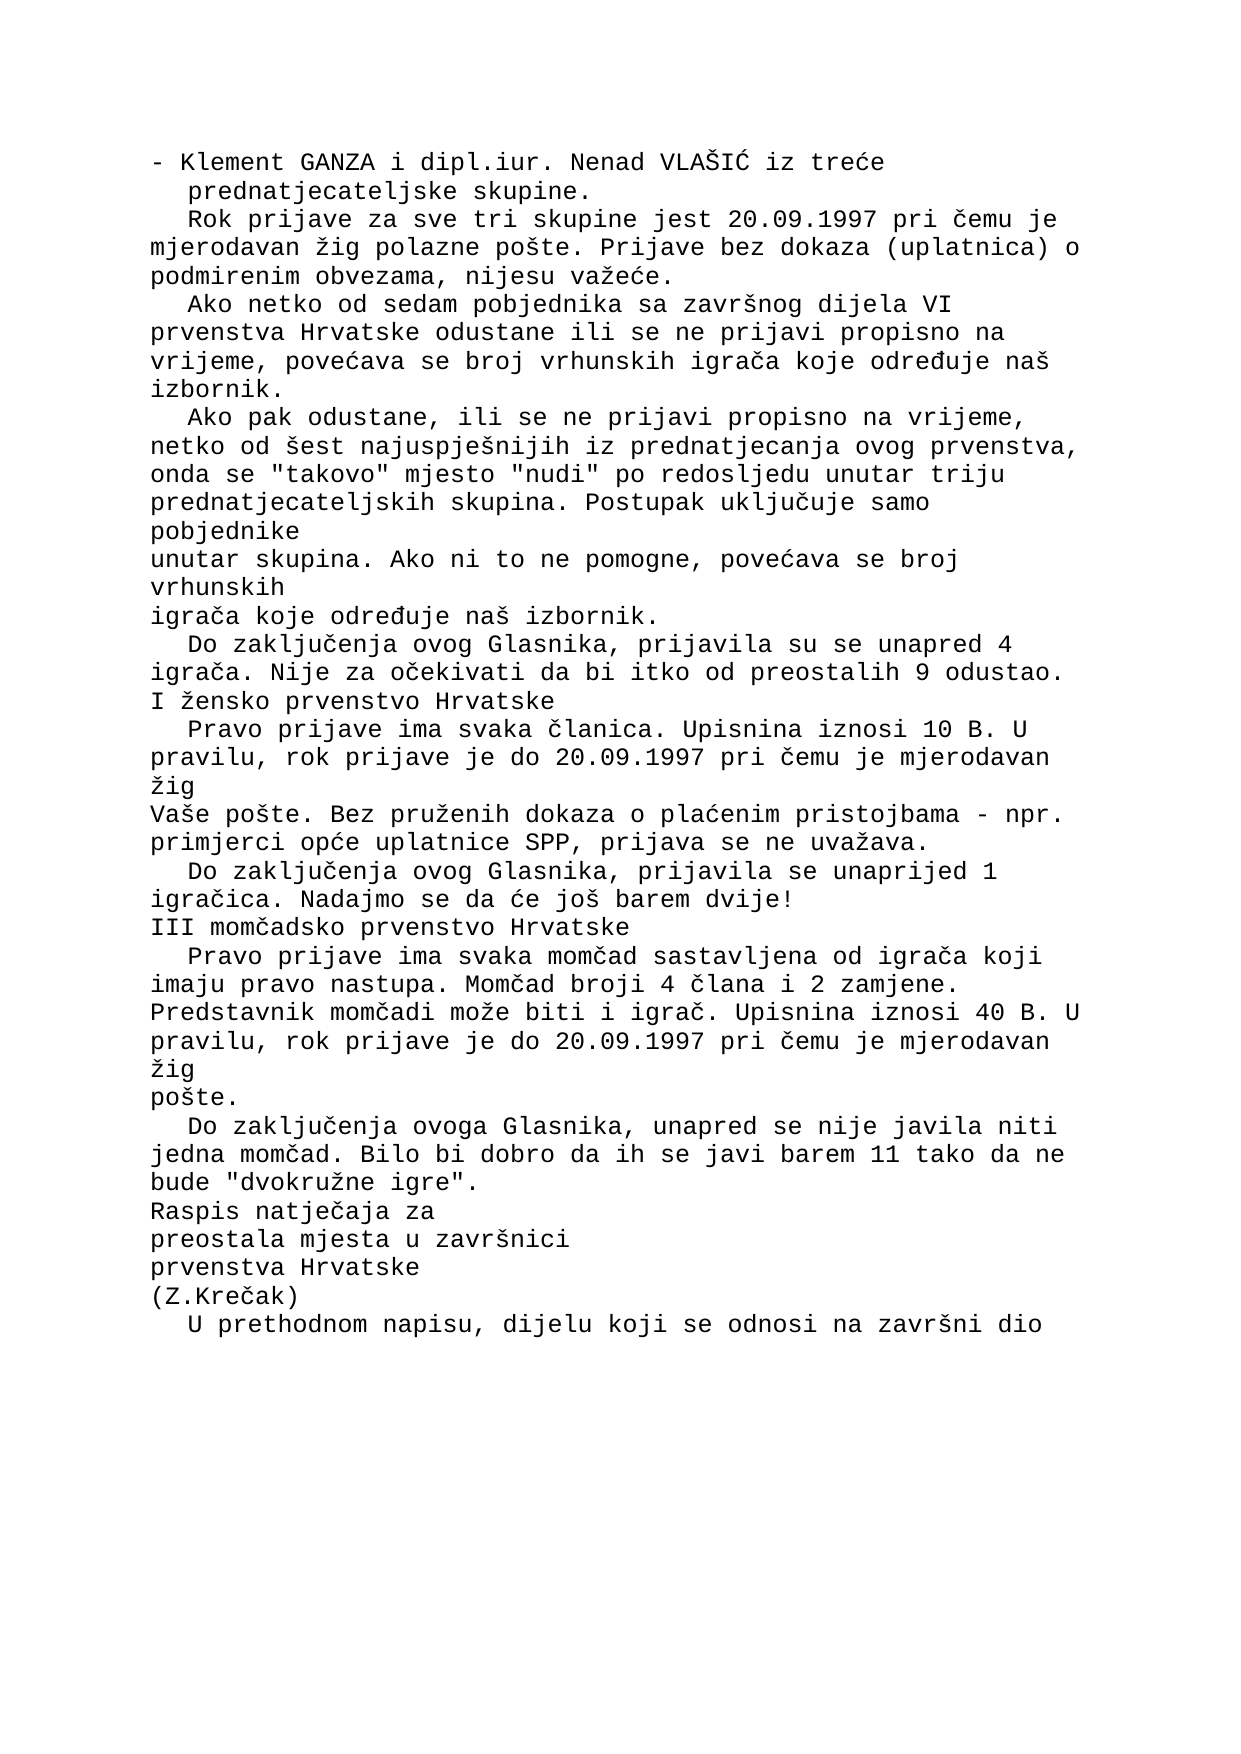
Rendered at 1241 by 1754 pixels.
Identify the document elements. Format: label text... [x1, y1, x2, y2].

text III momčadsko prvenstvo Hrvatske [150, 915, 1090, 943]
text U prethodnom napisu, dijelu koji se odnosi na završni dio [150, 1312, 1090, 1340]
text Do zaključenja ovog Glasnika, prijavila su se unapred 4 igrača. Nije za očekivati da bi itko od preostalih 9 odustao. [150, 632, 1090, 688]
text Ako pak odustane, ili se ne prijavi propisno na vrijeme, netko od šest najuspješnijih iz prednatjecanja ovog prvenstva, onda se "takovo" mjesto "nudi" po redosljedu unutar triju prednatjecateljskih skupina. Postupak uključuje samo pobjednike unutar skupina. Ako ni to ne pomogne, povećava se broj vrhunskih igrača koje određuje naš izbornik. [150, 405, 1090, 632]
text Rok prijave za sve tri skupine jest 20.09.1997 pri čemu je mjerodavan žig polazne pošte. Prijave bez dokaza (uplatnica) o podmirenim obvezama, nijesu važeće. [150, 207, 1090, 292]
text Raspis natječaja za preostala mjesta u završnici prvenstva Hrvatske [150, 1198, 1090, 1283]
text Do zaključenja ovog Glasnika, prijavila se unaprijed 1 igračica. Nadajmo se da će još barem dvije! [150, 858, 1090, 915]
text Ako netko od sedam pobjednika sa završnog dijela VI prvenstva Hrvatske odustane ili se ne prijavi propisno na vrijeme, povećava se broj vrhunskih igrača koje određuje naš izbornik. [150, 292, 1090, 405]
text Pravo prijave ima svaka članica. Upisnina iznosi 10 B. U pravilu, rok prijave je do 20.09.1997 pri čemu je mjerodavan žig Vaše pošte. Bez pruženih dokaza o plaćenim pristojbama - npr. primjerci opće uplatnice SPP, prijava se ne uvažava. [150, 717, 1090, 858]
text I žensko prvenstvo Hrvatske [150, 688, 1090, 717]
text Do zaključenja ovoga Glasnika, unapred se nije javila niti jedna momčad. Bilo bi dobro da ih se javi barem 11 tako da ne bude "dvokružne igre". [150, 1113, 1090, 1198]
text Pravo prijave ima svaka momčad sastavljena od igrača koji imaju pravo nastupa. Momčad broji 4 člana i 2 zamjene. Predstavnik momčadi može biti i igrač. Upisnina iznosi 40 B. U pravilu, rok prijave je do 20.09.1997 pri čemu je mjerodavan žig pošte. [150, 943, 1090, 1113]
text (Z.Krečak) [150, 1283, 1090, 1312]
text - Klement GANZA i dipl.iur. Nenad VLAŠIĆ iz treće prednatjecateljske skupine. [150, 150, 1090, 207]
